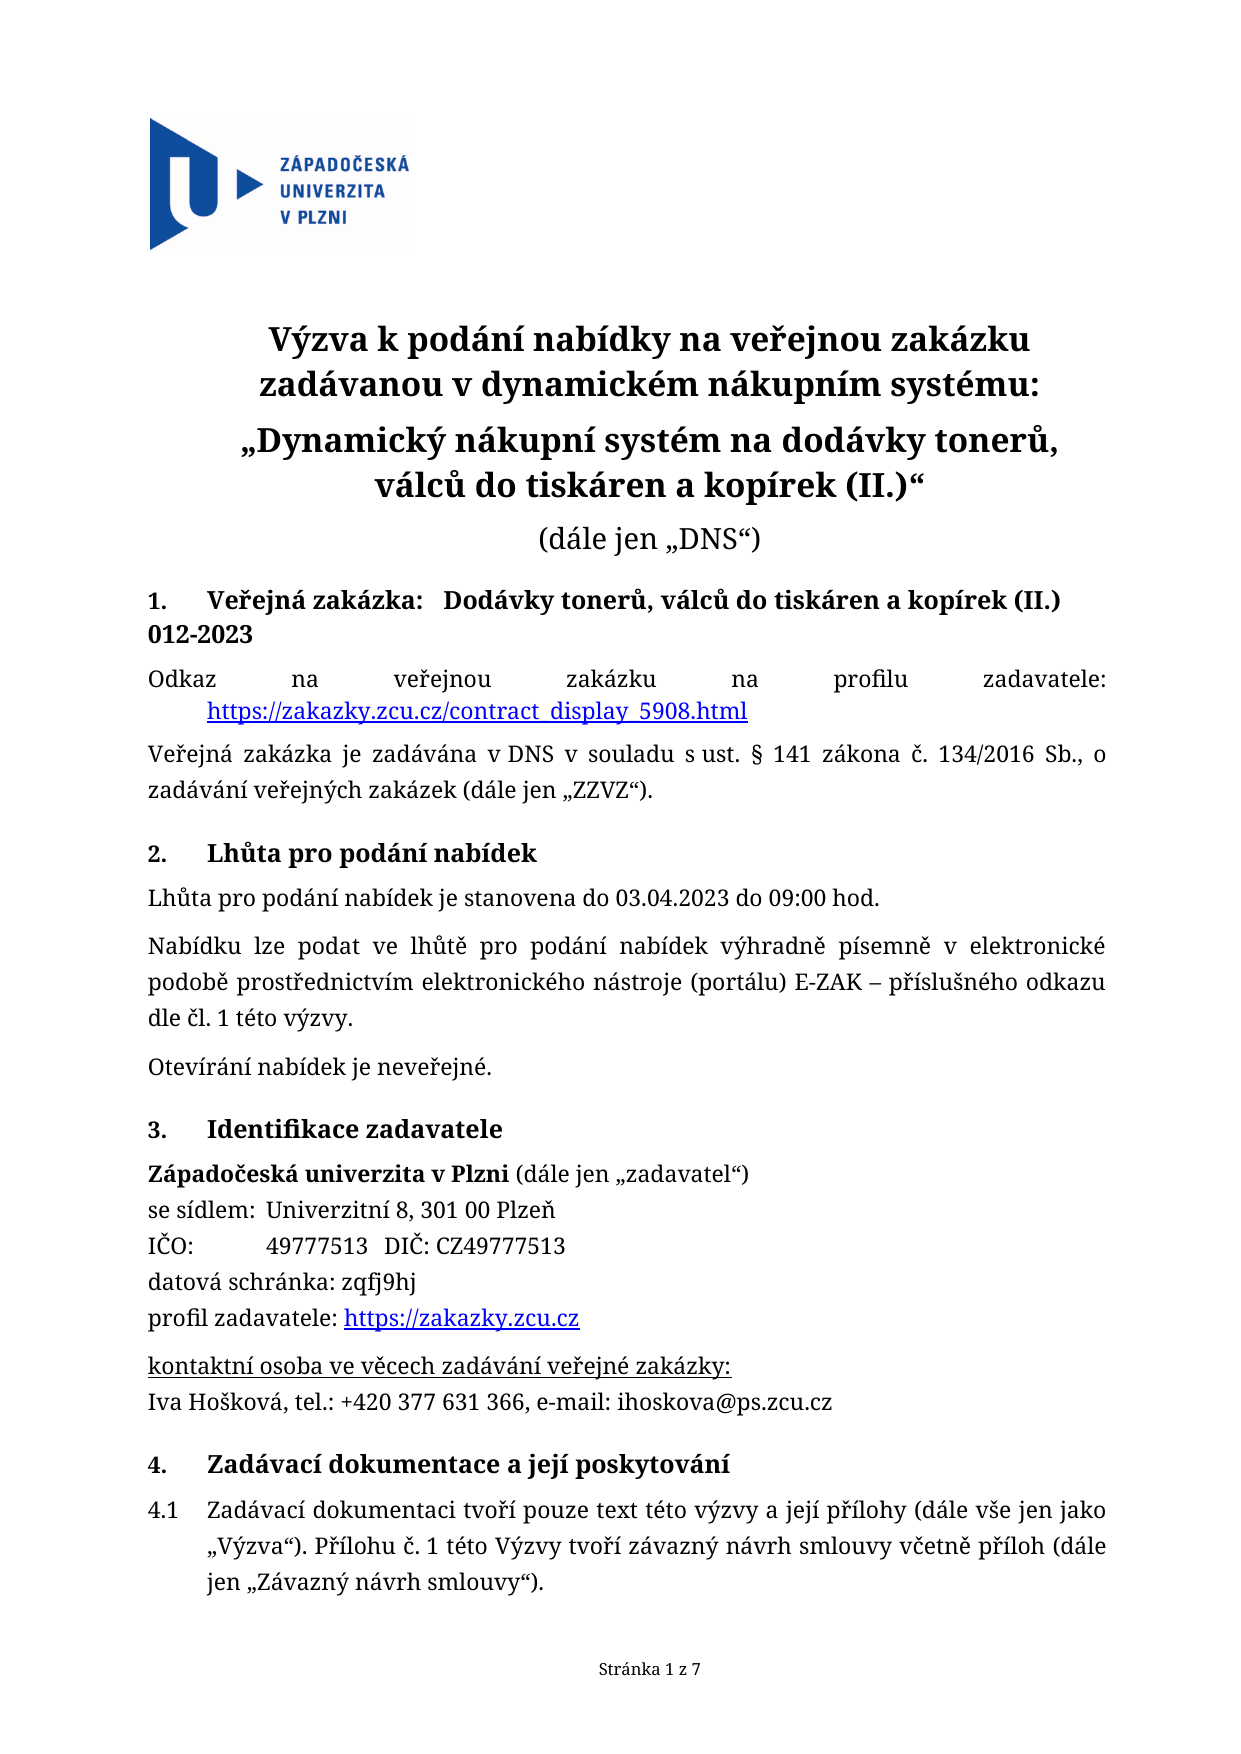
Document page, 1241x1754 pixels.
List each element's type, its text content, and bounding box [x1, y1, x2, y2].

text Výzva k podání nabídky na veřejnou zakázku zadávanou v dynamickém nákupním systému: [192, 316, 1107, 406]
picture [150, 118, 409, 250]
subtitle Lhůta pro podání nabídek [148, 835, 1107, 869]
text Západočeská univerzita v Plzni (dále jen „zadavatel“) [148, 1158, 1107, 1189]
text „Dynamický nákupní systém na dodávky tonerů, válců do tiskáren a kopírek (II.)“ [192, 417, 1107, 508]
text kontaktní osoba ve věcech zadávání veřejné zakázky: [148, 1350, 1107, 1382]
text Nabídku lze podat ve lhůtě pro podání nabídek výhradně písemně v elektronické podobě prostřednictvím elektronického nástroje (portálu) E-ZAK – příslušného odkazu dle čl. 1 této výzvy. [148, 930, 1107, 1033]
text profil zadavatele: https://zakazky.zcu.cz [148, 1302, 1107, 1333]
subtitle Identifikace zadavatele [148, 1112, 1107, 1146]
subtitle Veřejná zakázka: Dodávky tonerů, válců do tiskáren a kopírek (II.) 012-2023 [148, 583, 1107, 651]
text Otevírání nabídek je neveřejné. [148, 1051, 1107, 1082]
text Lhůta pro podání nabídek je stanovena do 03.04.2023 do 09:00 hod. [148, 882, 1107, 913]
text datová schránka: zqfj9hj [148, 1266, 1107, 1297]
text se sídlem: Univerzitní 8, 301 00 Plzeň [148, 1194, 1107, 1225]
text Odkaz na veřejnou zakázku na profilu zadavatele: https://zakazky.zcu.cz/contract_display_5908.html [148, 663, 1107, 726]
text Iva Hošková, tel.: +420 377 631 366, e-mail: ihoskova@ps.zcu.cz [148, 1386, 1107, 1417]
text IČO: 49777513 DIČ: CZ49777513 [148, 1230, 1107, 1261]
text Veřejná zakázka je zadávána v DNS v souladu s ust. § 141 zákona č. 134/2016 Sb., o zadávání veřejných zakázek (dále jen „ZZVZ“). [148, 738, 1107, 806]
list Zadávací dokumentaci tvoří pouze text této výzvy a její přílohy (dále vše jen jako „Výzva“). Přílohu č. 1 této Výzvy tvoří závazný návrh smlouvy včetně příloh (dále jen „Závazný návrh smlouvy“). [148, 1494, 1107, 1597]
subtitle Zadávací dokumentace a její poskytování [148, 1447, 1107, 1481]
text (dále jen „DNS“) [192, 518, 1107, 558]
